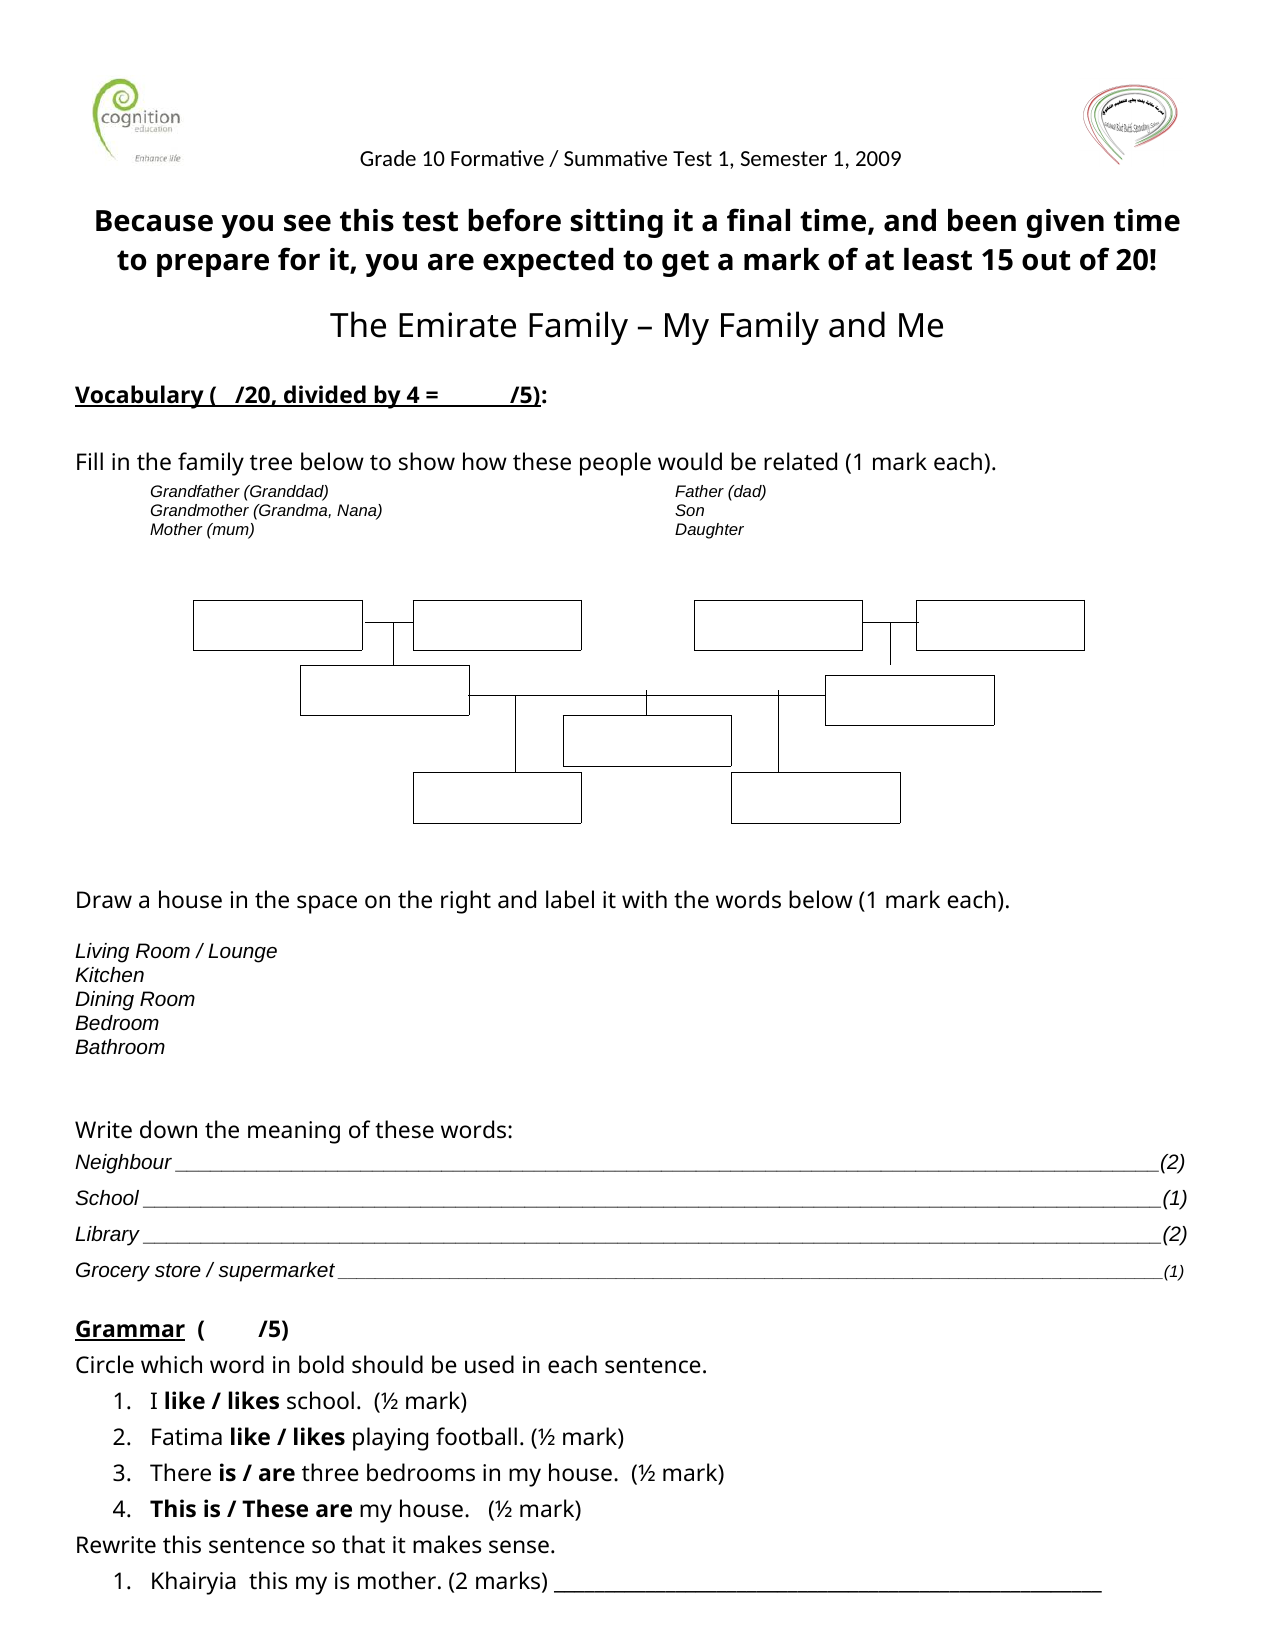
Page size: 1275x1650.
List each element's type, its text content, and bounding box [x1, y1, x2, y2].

picture [91, 75, 185, 166]
text Grammar ( /5) [75, 1313, 1200, 1344]
picture [1078, 78, 1184, 167]
text Neighbour _____________________________________________________________________________________(2) [75, 1150, 1200, 1174]
text Grandmother (Grandma, Nana) [75, 501, 600, 520]
text Bathroom [75, 1035, 1200, 1059]
list Khairyia this my is mother. (2 marks) ______________________________________________________ [112, 1564, 1200, 1596]
list This is / These are my house. (½ mark) [112, 1493, 1200, 1524]
text Mother (mum) [75, 520, 600, 539]
text Library ________________________________________________________________________________________(2) [75, 1222, 1200, 1246]
text Write down the meaning of these words: [75, 1114, 1200, 1145]
text Circle which word in bold should be used in each sentence. [75, 1349, 1200, 1380]
text School ________________________________________________________________________________________(1) [75, 1186, 1200, 1210]
text Grandfather (Granddad) [75, 482, 600, 501]
text Living Room / Lounge [75, 939, 1200, 963]
text Fill in the family tree below to show how these people would be related (1 mark each). [75, 446, 1200, 477]
text Son [675, 501, 1200, 520]
list I like / likes school. (½ mark) [112, 1385, 1200, 1416]
list Fatima like / likes playing football. (½ mark) [112, 1421, 1200, 1452]
text Vocabulary ( /20, divided by 4 = /5): [75, 378, 1200, 410]
text Kitchen [75, 963, 1200, 987]
text Rewrite this sentence so that it makes sense. [75, 1529, 1200, 1560]
text Daughter [675, 520, 1200, 539]
text Bedroom [75, 1011, 1200, 1035]
text Father (dad) [675, 482, 1200, 501]
list There is / are three bedrooms in my house. (½ mark) [112, 1457, 1200, 1488]
text Grocery store / supermarket _________________________________________________________________________________________(1) [75, 1258, 1200, 1282]
text Dining Room [75, 987, 1200, 1011]
text Draw a house in the space on the right and label it with the words below (1 mark each). [75, 884, 1200, 915]
text Because you see this test before sitting it a final time, and been given time to prepare for it, you are expected to get a mark of at least 15 out of 20! [75, 200, 1200, 279]
text The Emirate Family – My Family and Me [75, 302, 1200, 347]
